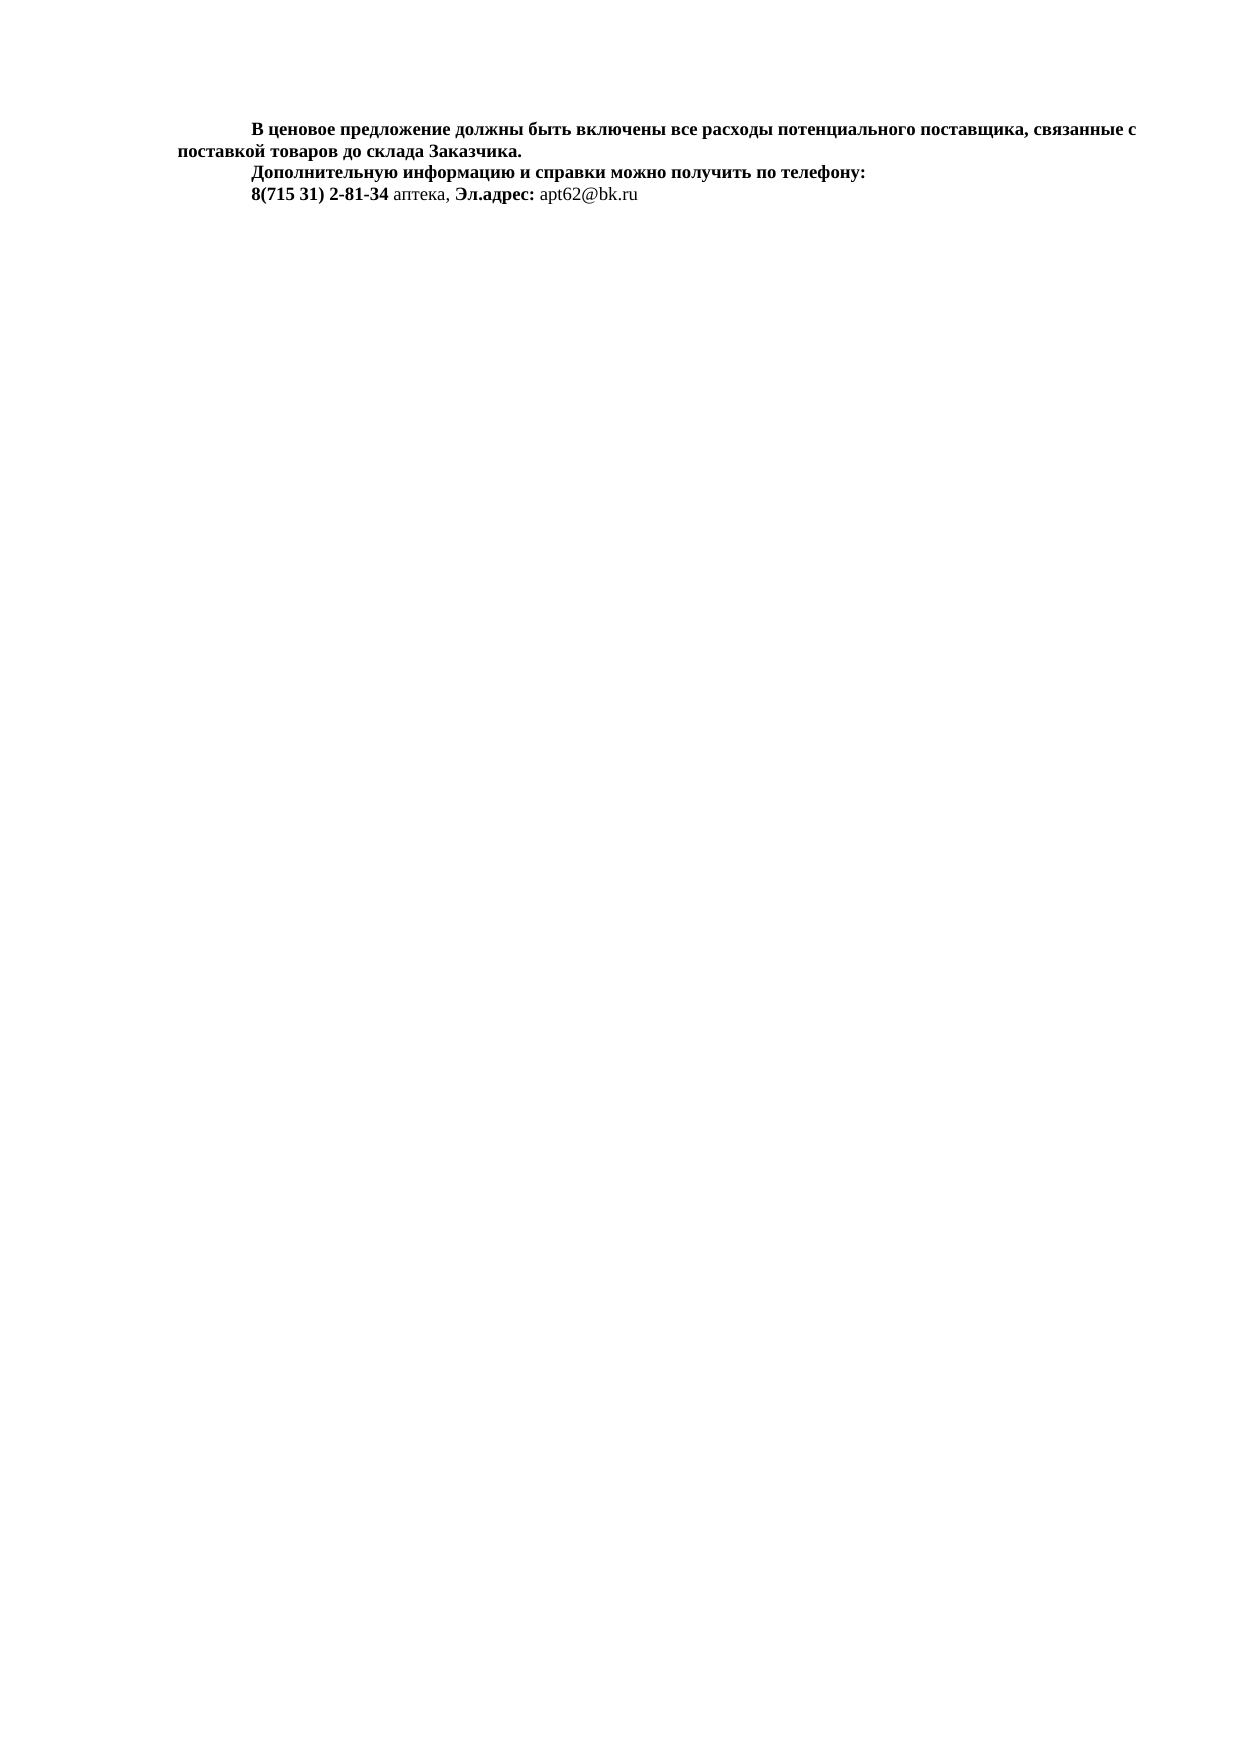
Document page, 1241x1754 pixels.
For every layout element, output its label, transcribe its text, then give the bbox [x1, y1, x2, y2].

text 8(715 31) 2-81-34 аптека, Эл.адрес: apt62@bk.ru [177, 183, 1152, 204]
text В ценовое предложение должны быть включены все расходы потенциального поставщика, связанные с поставкой товаров до склада Заказчика. [177, 118, 1152, 161]
text Дополнительную информацию и справки можно получить по телефону: [177, 161, 1152, 183]
